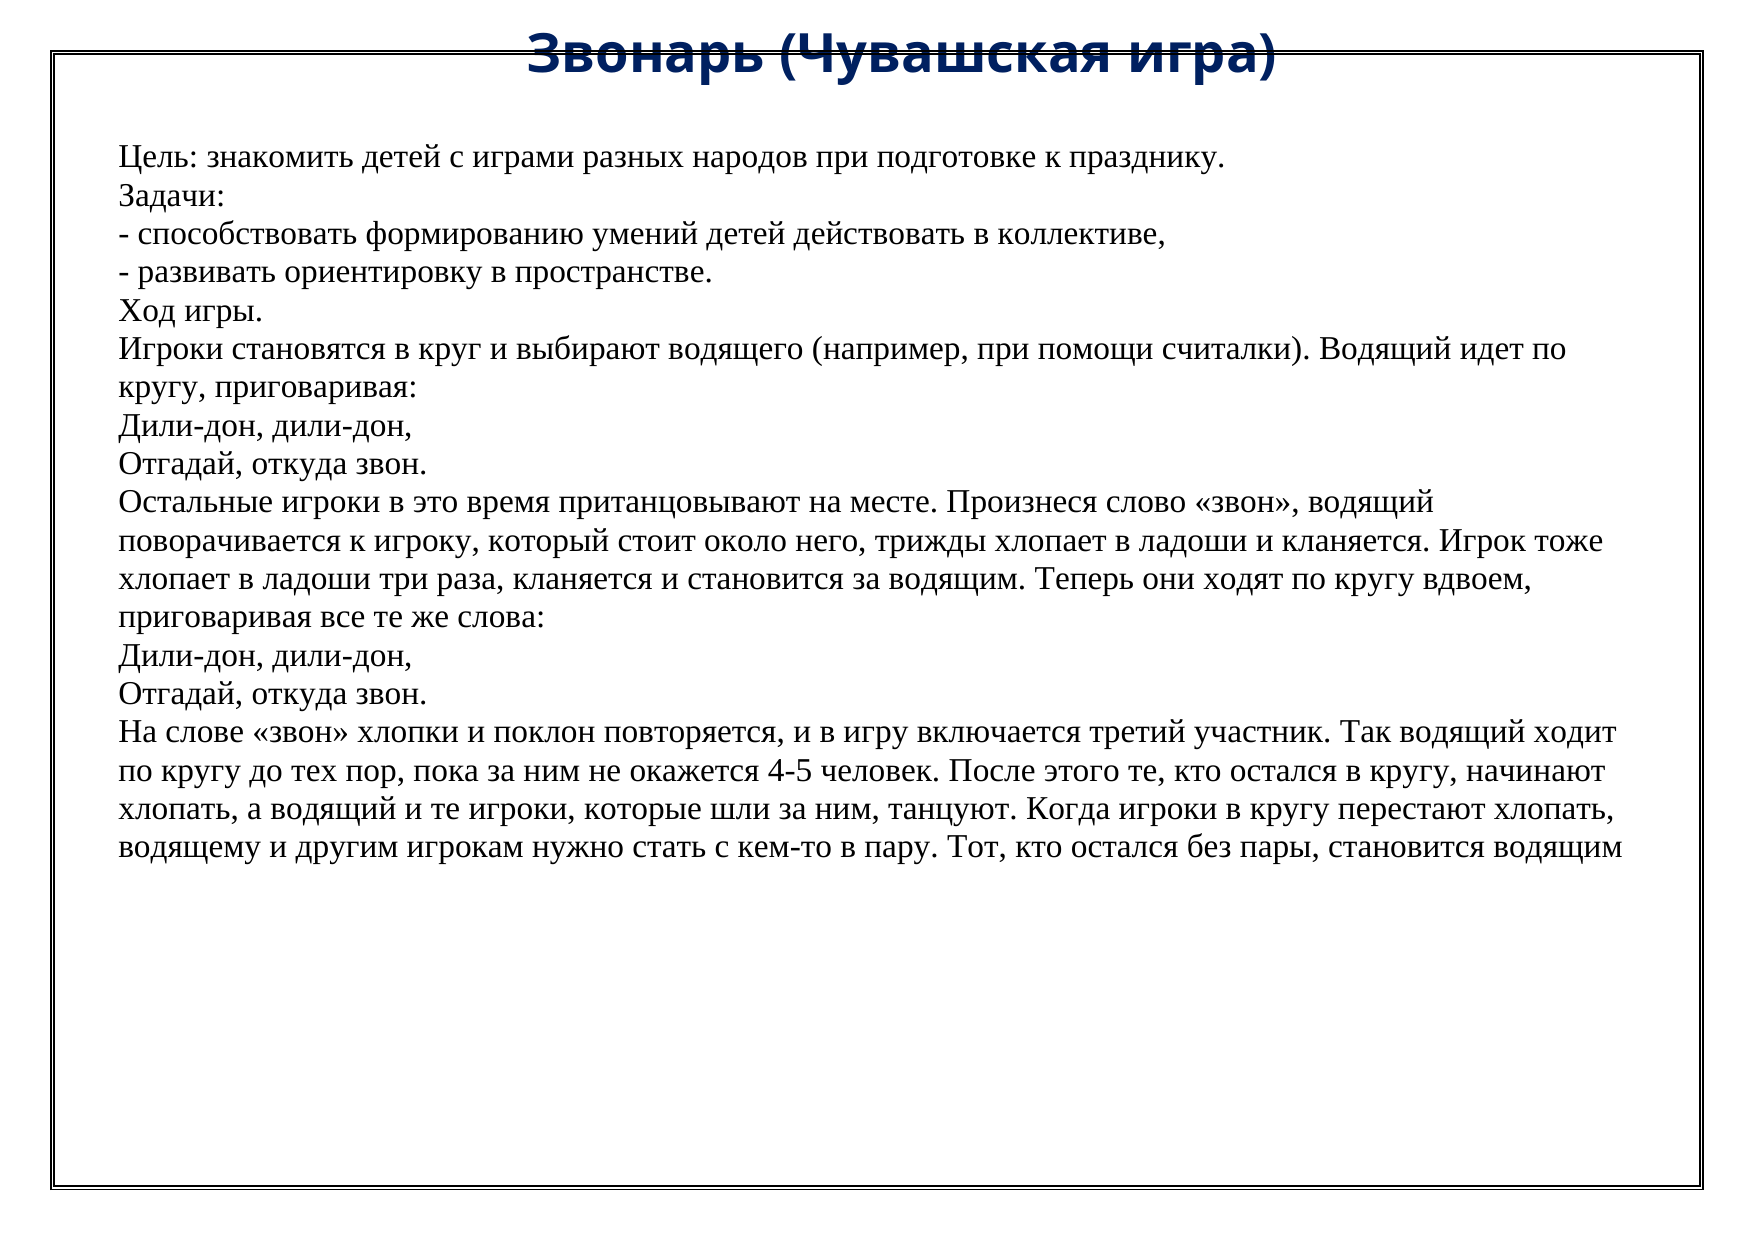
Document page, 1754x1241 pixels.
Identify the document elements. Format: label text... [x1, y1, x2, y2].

text Цель: знакомить детей с играми разных народов при подготовке к празднику. [118, 136, 1636, 175]
text Задачи: [118, 175, 1636, 213]
text На слове «звон» хлопки и поклон повторяется, и в игру включается третий участник. Так водящий ходит по кругу до тех пор, пока за ним не окажется 4-5 человек. После этого те, кто остался в кругу, начинают хлопать, а водящий и те игроки, которые шли за ним, танцуют. Когда игроки в кругу перестают хлопать, водящему и другим игрокам нужно стать с кем-то в пару. Тот, кто остался без пары, становится водящим [118, 711, 1636, 865]
text Игроки становятся в круг и выбирают водящего (например, при помощи считалки). Водящий идет по кругу, приговаривая: [118, 328, 1636, 405]
text Ход игры. [118, 290, 1636, 328]
text Дили-дон, дили-дон, [118, 635, 1636, 673]
text Звонарь (Чувашская игра) [118, 55, 1636, 88]
text Дили-дон, дили-дон, [118, 405, 1636, 443]
text - развивать ориентировку в пространстве. [118, 251, 1636, 290]
text Звонарь (Чувашская игра) [118, 15, 1636, 50]
text - способствовать формированию умений детей действовать в коллективе, [118, 213, 1636, 251]
text Отгадай, откуда звон. [118, 443, 1636, 481]
text Остальные игроки в это время пританцовывают на месте. Произнеся слово «звон», водящий поворачивается к игроку, который стоит около него, трижды хлопает в ладоши и кланяется. Игрок тоже хлопает в ладоши три раза, кланяется и становится за водящим. Теперь они ходят по кругу вдвоем, приговаривая все те же слова: [118, 481, 1636, 635]
text Отгадай, откуда звон. [118, 673, 1636, 711]
